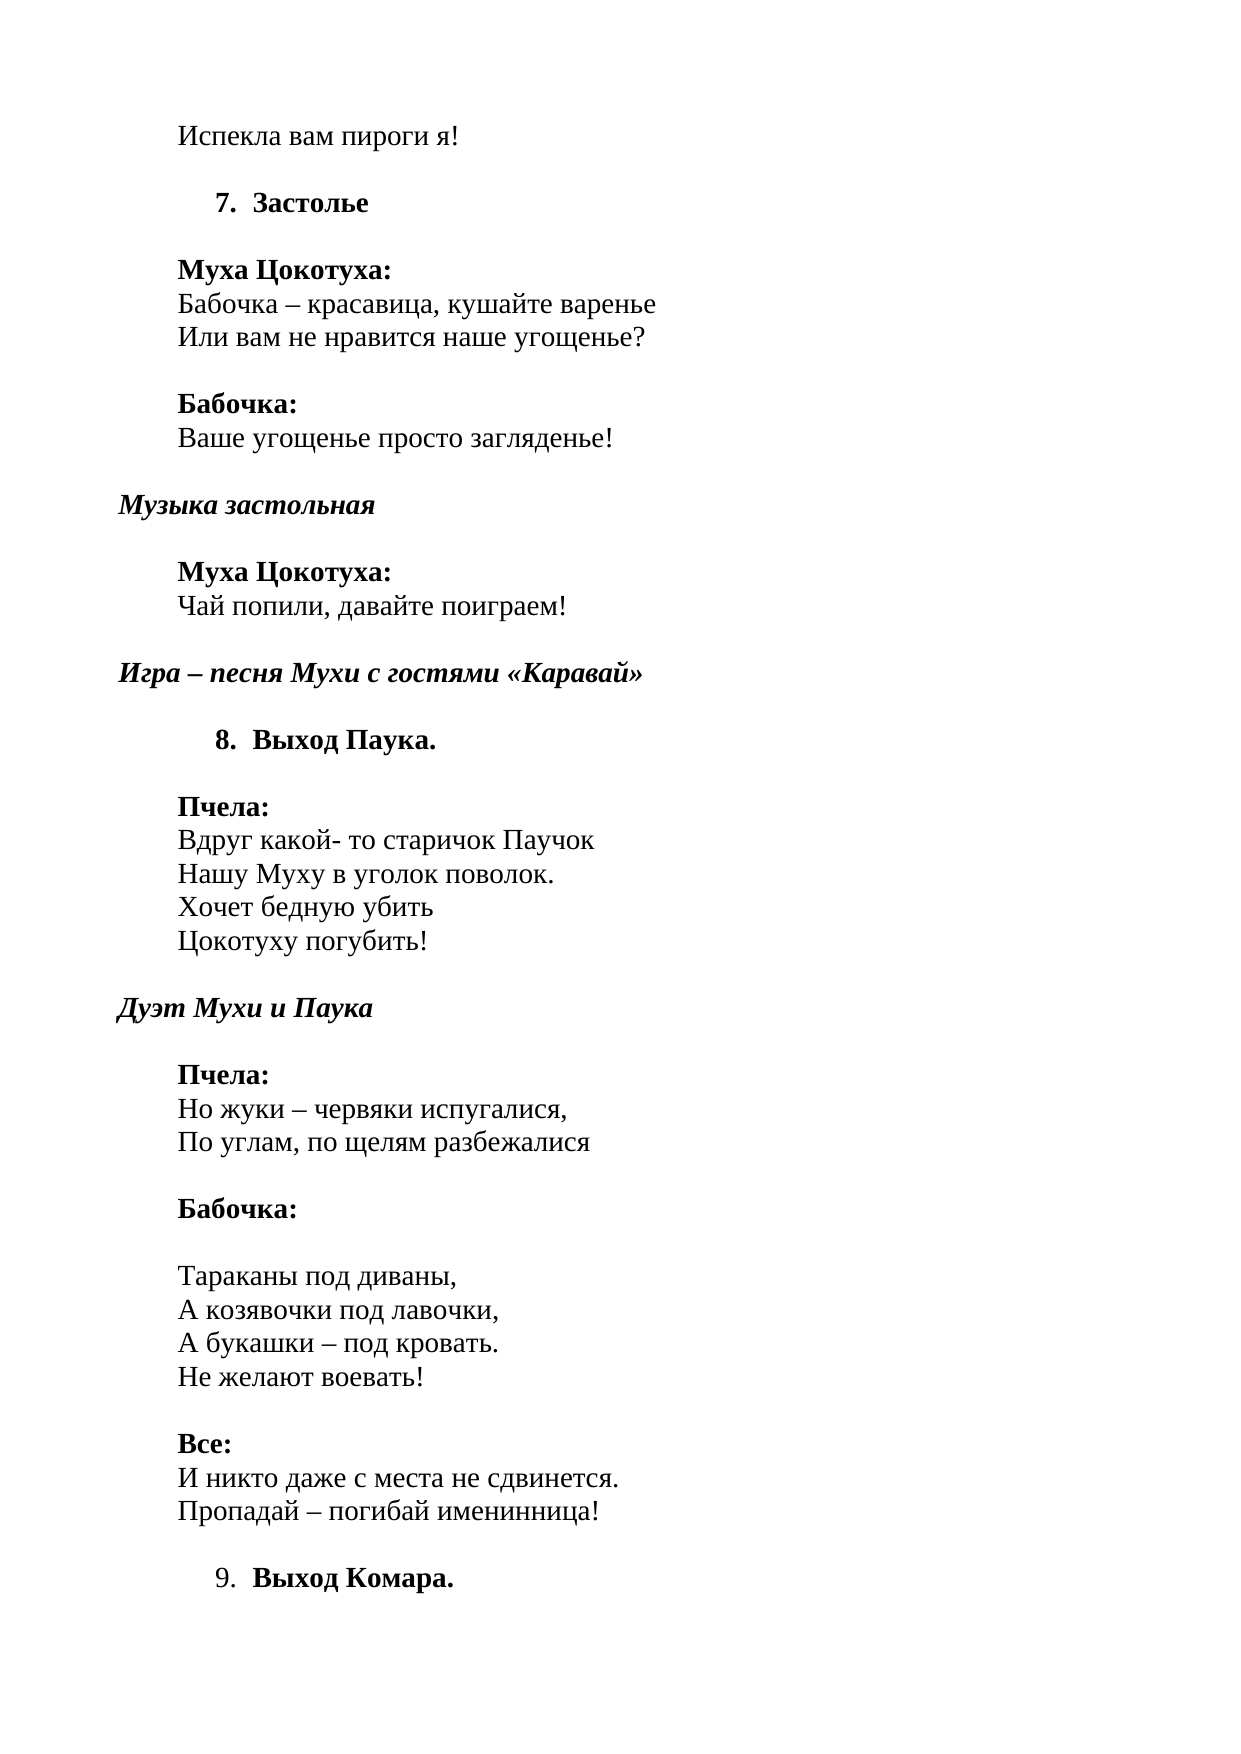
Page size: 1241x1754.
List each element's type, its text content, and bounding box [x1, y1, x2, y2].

text Тараканы под диваны, [177, 1258, 1152, 1292]
text Испекла вам пироги я! [177, 118, 1152, 152]
text Хочет бедную убить [177, 889, 1152, 923]
text Чай попили, давайте поиграем! [177, 588, 1152, 621]
text Не желают воевать! [177, 1359, 1152, 1393]
text А букашки – под кровать. [177, 1326, 1152, 1359]
text Муха Цокотуха: [177, 252, 1152, 286]
list Выход Комара. [215, 1560, 1152, 1594]
text Пчела: [177, 1057, 1152, 1091]
text Игра – песня Мухи с гостями «Каравай» [118, 655, 1152, 688]
text Бабочка: [177, 1191, 1152, 1225]
text Или вам не нравится наше угощенье? [177, 319, 1152, 353]
text Муха Цокотуха: [177, 554, 1152, 588]
text Пчела: [177, 789, 1152, 822]
text Пропадай – погибай именинница! [177, 1493, 1152, 1527]
text Цокотуху погубить! [177, 923, 1152, 957]
text Бабочка – красавица, кушайте варенье [177, 286, 1152, 319]
text Вдруг какой- то старичок Паучок [177, 822, 1152, 856]
text По углам, по щелям разбежалися [177, 1124, 1152, 1158]
text И никто даже с места не сдвинется. [177, 1460, 1152, 1493]
text Все: [177, 1426, 1152, 1460]
list Выход Паука. [215, 722, 1152, 755]
list Застолье [215, 185, 1152, 219]
text Нашу Муху в уголок поволок. [177, 856, 1152, 889]
text Но жуки – червяки испугалися, [177, 1091, 1152, 1124]
text А козявочки под лавочки, [177, 1292, 1152, 1326]
text Музыка застольная [118, 487, 1152, 521]
text Дуэт Мухи и Паука [118, 990, 1152, 1024]
text Бабочка: [177, 386, 1152, 420]
text Ваше угощенье просто загляденье! [177, 420, 1152, 453]
